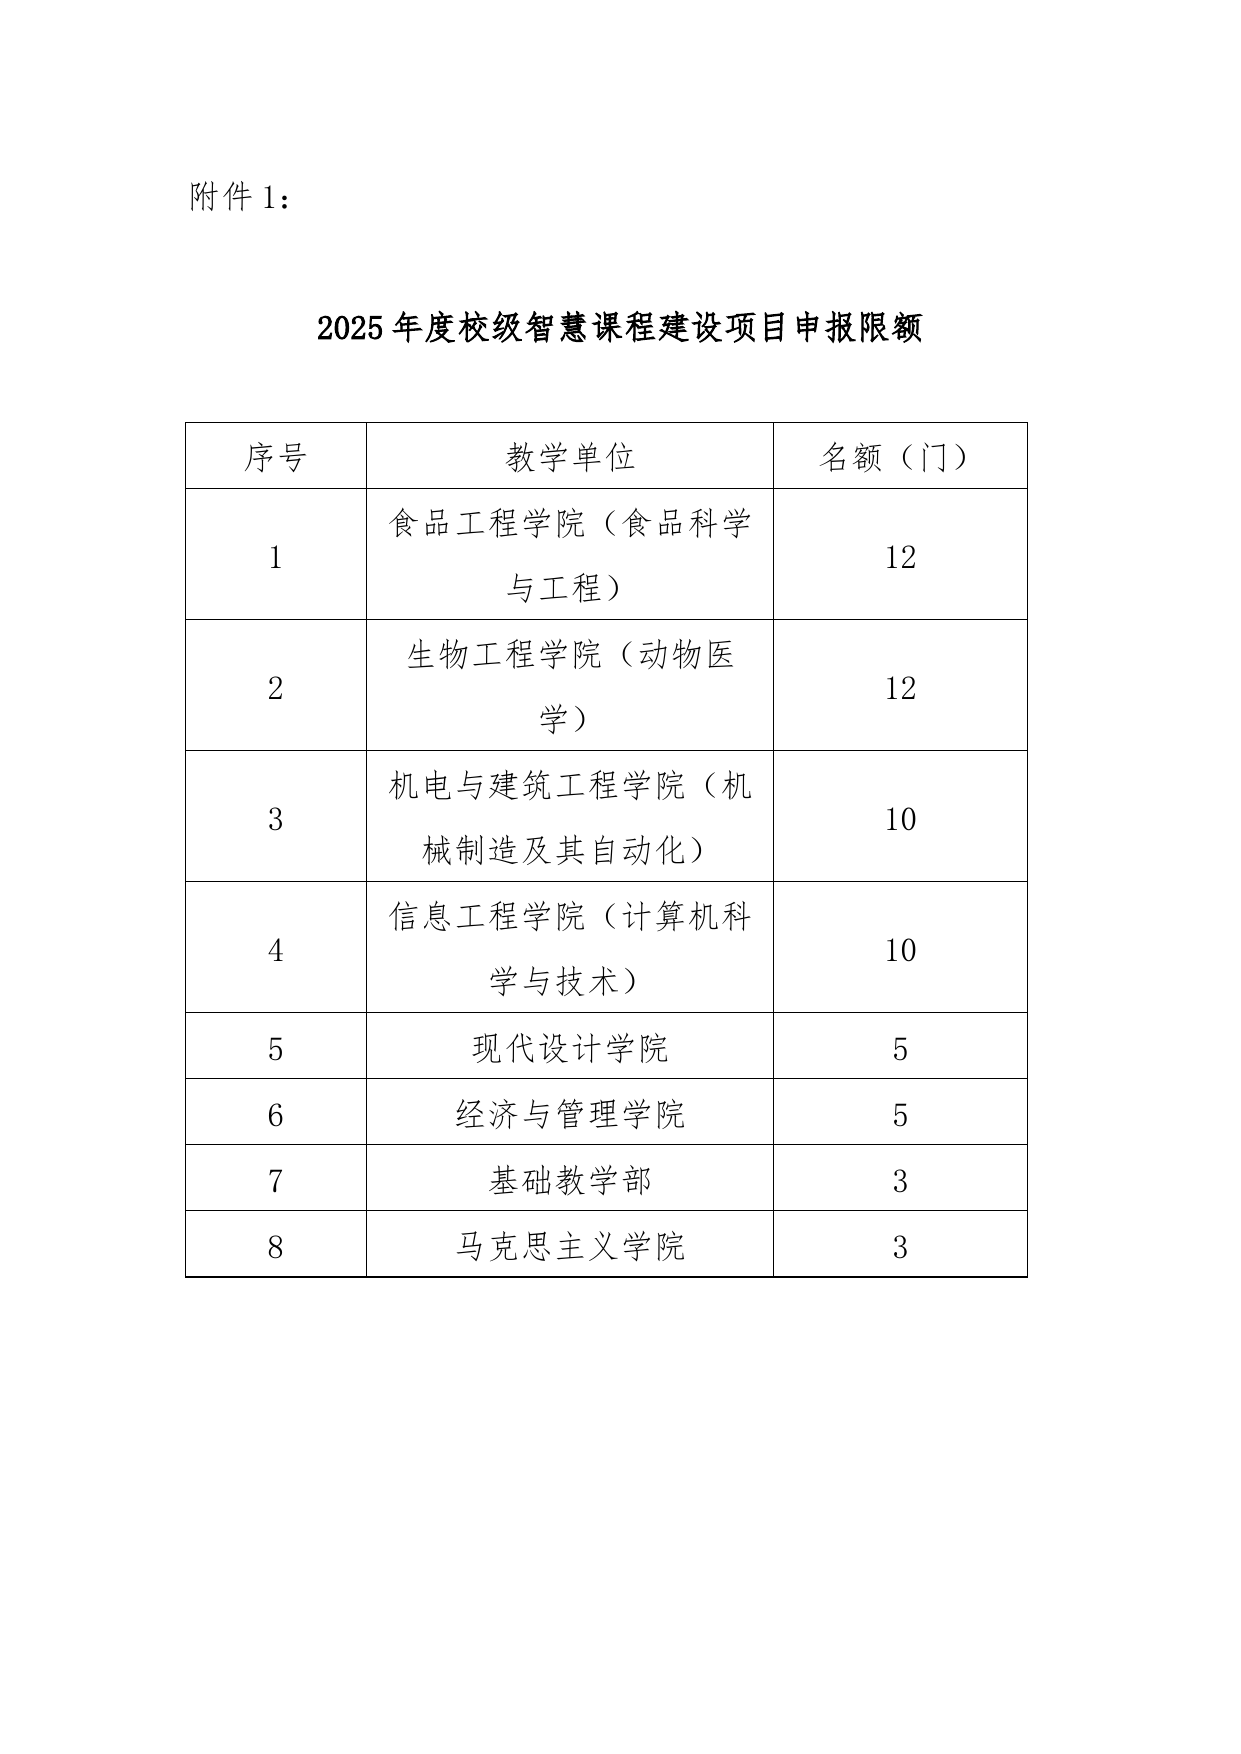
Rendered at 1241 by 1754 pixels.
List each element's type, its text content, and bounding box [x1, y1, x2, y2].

table_cell 2 [186, 620, 366, 750]
table_cell 基础教学部 [367, 1145, 773, 1210]
list 2025年度校级智慧课程建设项目申报限额 [187, 292, 1053, 357]
table_cell 5 [774, 1079, 1027, 1144]
table_cell 生物工程学院（动物医学） [367, 620, 773, 750]
table_cell 4 [186, 882, 366, 1012]
table_cell 12 [774, 489, 1027, 619]
table_cell 5 [774, 1013, 1027, 1078]
list 附件1： [187, 162, 1053, 227]
table_cell 食品工程学院（食品科学与工程） [367, 489, 773, 619]
table_header 教学单位 [367, 423, 773, 488]
table_cell 现代设计学院 [367, 1013, 773, 1078]
table_cell 3 [186, 751, 366, 881]
table_cell 7 [186, 1145, 366, 1210]
table_header 序号 [186, 423, 366, 488]
table_cell 马克思主义学院 [367, 1211, 773, 1276]
table_cell 3 [774, 1211, 1027, 1276]
table_header 名额（门） [774, 423, 1027, 488]
table_cell 10 [774, 882, 1027, 1012]
table_cell 10 [774, 751, 1027, 881]
table_cell 5 [186, 1013, 366, 1078]
table_cell 6 [186, 1079, 366, 1144]
table_cell 信息工程学院（计算机科学与技术） [367, 882, 773, 1012]
table_cell 12 [774, 620, 1027, 750]
table_cell 机电与建筑工程学院（机械制造及其自动化） [367, 751, 773, 881]
table_cell 8 [186, 1211, 366, 1276]
table_cell 经济与管理学院 [367, 1079, 773, 1144]
table_cell 1 [186, 489, 366, 619]
table_cell 3 [774, 1145, 1027, 1210]
